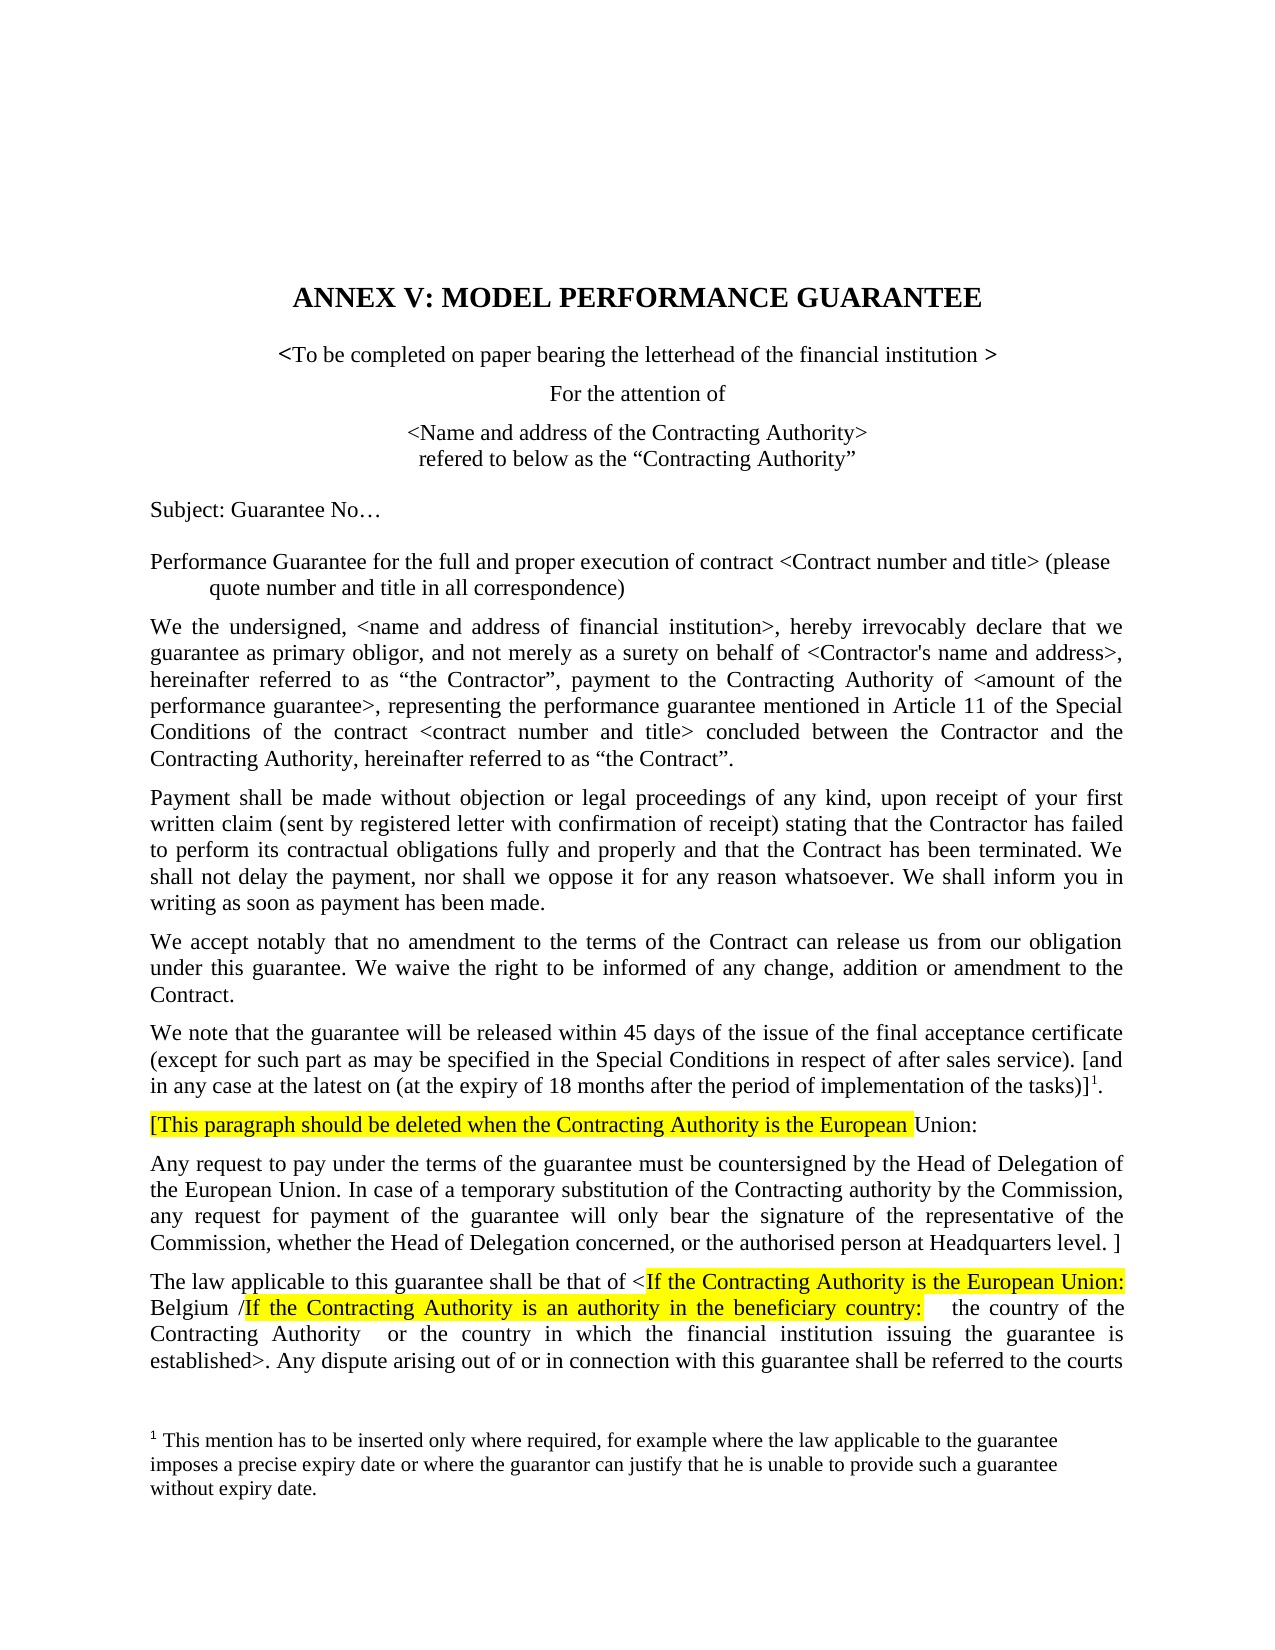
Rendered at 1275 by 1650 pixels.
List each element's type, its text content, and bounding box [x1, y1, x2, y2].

text [This paragraph should be deleted when the Contracting Authority is the European Union: [914, 1111, 1125, 1137]
text <Name and address of the Contracting Authority> [150, 419, 1125, 445]
text <To be completed on paper bearing the letterhead of the financial institution > [150, 339, 1125, 367]
text ANNEX V: MODEL PERFORMANCE GUARANTEE [150, 280, 1125, 314]
text Performance Guarantee for the full and proper execution of contract <Contract number and title> (please quote number and title in all correspondence) [150, 548, 1125, 601]
text Any request to pay under the terms of the guarantee must be countersigned by the Head of Delegation of the European Union. In case of a temporary substitution of the Contracting authority by the Commission, any request for payment of the guarantee will only bear the signature of the representative of the Commission, whether the Head of Delegation concerned, or the authorised person at Headquarters level. ] [150, 1150, 1125, 1255]
text We the undersigned, <name and address of financial institution>, hereby irrevocably declare that we guarantee as primary obligor, and not merely as a surety on behalf of <Contractor's name and address>, hereinafter referred to as “the Contractor”, payment to the Contracting Authority of <amount of the performance guarantee>, representing the performance guarantee mentioned in Article 11 of the Special Conditions of the contract <contract number and title> concluded between the Contractor and the Contracting Authority, hereinafter referred to as “the Contract”. [150, 613, 1125, 771]
text For the attention of [150, 380, 1125, 406]
text We accept notably that no amendment to the terms of the Contract can release us from our obligation under this guarantee. We waive the right to be informed of any change, addition or amendment to the Contract. [150, 928, 1125, 1007]
text Subject: Guarantee No… [150, 496, 1125, 523]
text refered to below as the “Contracting Authority” [150, 445, 1125, 471]
text Payment shall be made without objection or legal proceedings of any kind, upon receipt of your first written claim (sent by registered letter with confirmation of receipt) stating that the Contractor has failed to perform its contractual obligations fully and properly and that the Contract has been terminated. We shall not delay the payment, nor shall we oppose it for any reason whatsoever. We shall inform you in writing as soon as payment has been made. [150, 784, 1125, 915]
text We note that the guarantee will be released within 45 days of the issue of the final acceptance certificate (except for such part as may be specified in the Special Conditions in respect of after sales service). [and in any case at the latest on (at the expiry of 18 months after the period of implementation of the tasks)]. [150, 1019, 1125, 1098]
